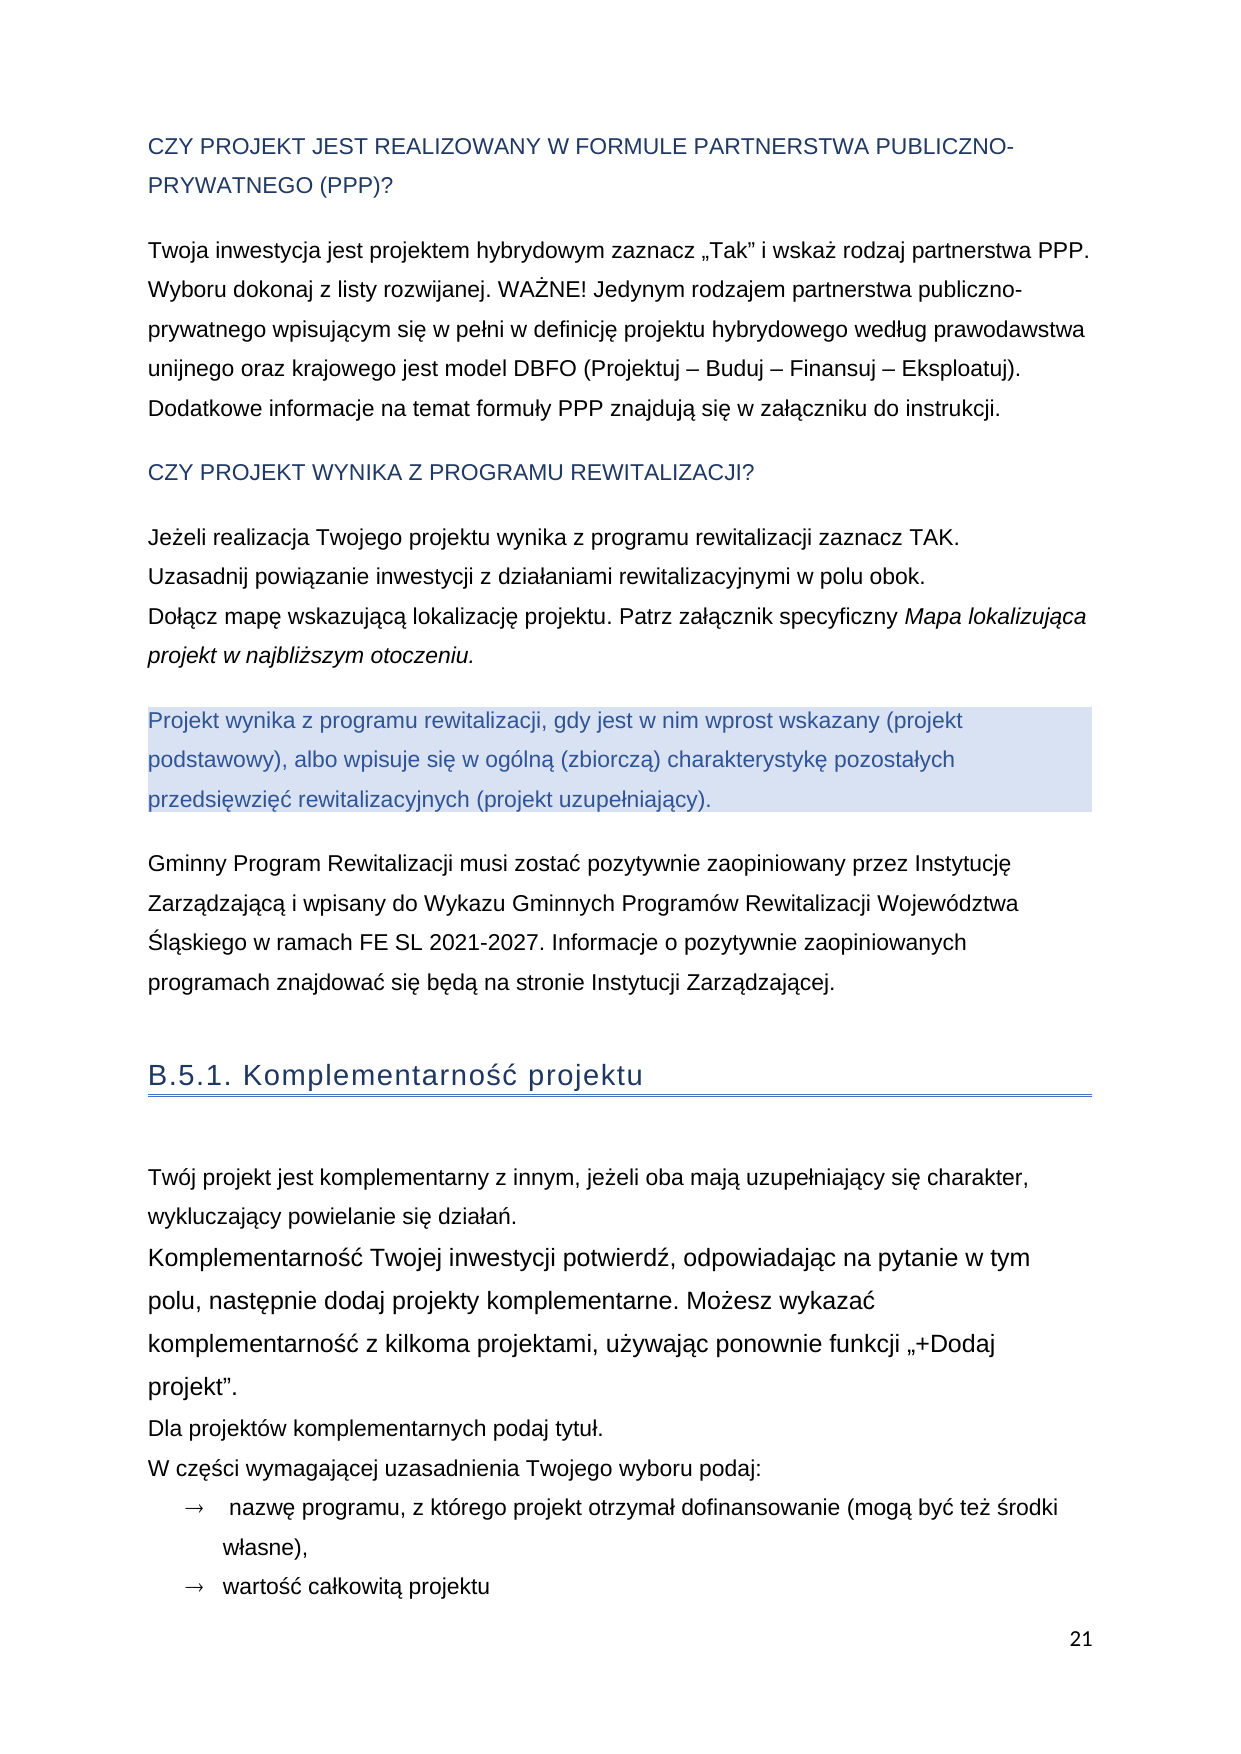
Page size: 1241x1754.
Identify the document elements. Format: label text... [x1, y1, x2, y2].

list Komplementarność Twojej inwestycji potwierdź, odpowiadając na pytanie w tym polu, następnie dodaj projekty komplementarne. Możesz wykazać komplementarność z kilkoma projektami, używając ponownie funkcji „+Dodaj projekt”. [148, 1242, 1092, 1401]
text CZY PROJEKT WYNIKA Z PROGRAMU REWITALIZACJI? [148, 459, 1092, 486]
text Twój projekt jest komplementarny z innym, jeżeli oba mają uzupełniający się charakter, wykluczający powielanie się działań. [148, 1163, 1092, 1229]
text Dla projektów komplementarnych podaj tytuł. [148, 1415, 1092, 1441]
text CZY PROJEKT JEST REALIZOWANY W FORMULE PARTNERSTWA PUBLICZNO-PRYWATNEGO (PPP)? [148, 133, 1092, 199]
list wartość całkowitą projektu [185, 1573, 1092, 1599]
text Dołącz mapę wskazującą lokalizację projektu. Patrz załącznik specyficzny Mapa lokalizująca projekt w najbliższym otoczeniu. [148, 603, 1092, 668]
text Projekt wynika z programu rewitalizacji, gdy jest w nim wprost wskazany (projekt podstawowy), albo wpisuje się w ogólną (zbiorczą) charakterystykę pozostałych przedsięwzięć rewitalizacyjnych (projekt uzupełniający). [148, 707, 1092, 812]
subtitle B.5.1. Komplementarność projektu [148, 1058, 1092, 1094]
text Jeżeli realizacja Twojego projektu wynika z programu rewitalizacji zaznacz TAK. [148, 524, 1092, 550]
text W części wymagającej uzasadnienia Twojego wyboru podaj: [148, 1454, 1092, 1481]
text Uzasadnij powiązanie inwestycji z działaniami rewitalizacyjnymi w polu obok. [148, 563, 1092, 589]
list Twoja inwestycja jest projektem hybrydowym zaznacz „Tak” i wskaż rodzaj partnerstwa PPP. Wyboru dokonaj z listy rozwijanej. WAŻNE! Jedynym rodzajem partnerstwa publiczno-prywatnego wpisującym się w pełni w definicję projektu hybrydowego według prawodawstwa unijnego oraz krajowego jest model DBFO (Projektuj – Buduj – Finansuj – Eksploatuj). Dodatkowe informacje na temat formuły PPP znajdują się w załączniku do instrukcji. [148, 237, 1092, 421]
text Gminny Program Rewitalizacji musi zostać pozytywnie zaopiniowany przez Instytucję Zarządzającą i wpisany do Wykazu Gminnych Programów Rewitalizacji Województwa Śląskiego w ramach FE SL 2021-2027. Informacje o pozytywnie zaopiniowanych programach znajdować się będą na stronie Instytucji Zarządzającej. [148, 850, 1092, 995]
list nazwę programu, z którego projekt otrzymał dofinansowanie (mogą być też środki własne), [185, 1494, 1092, 1560]
